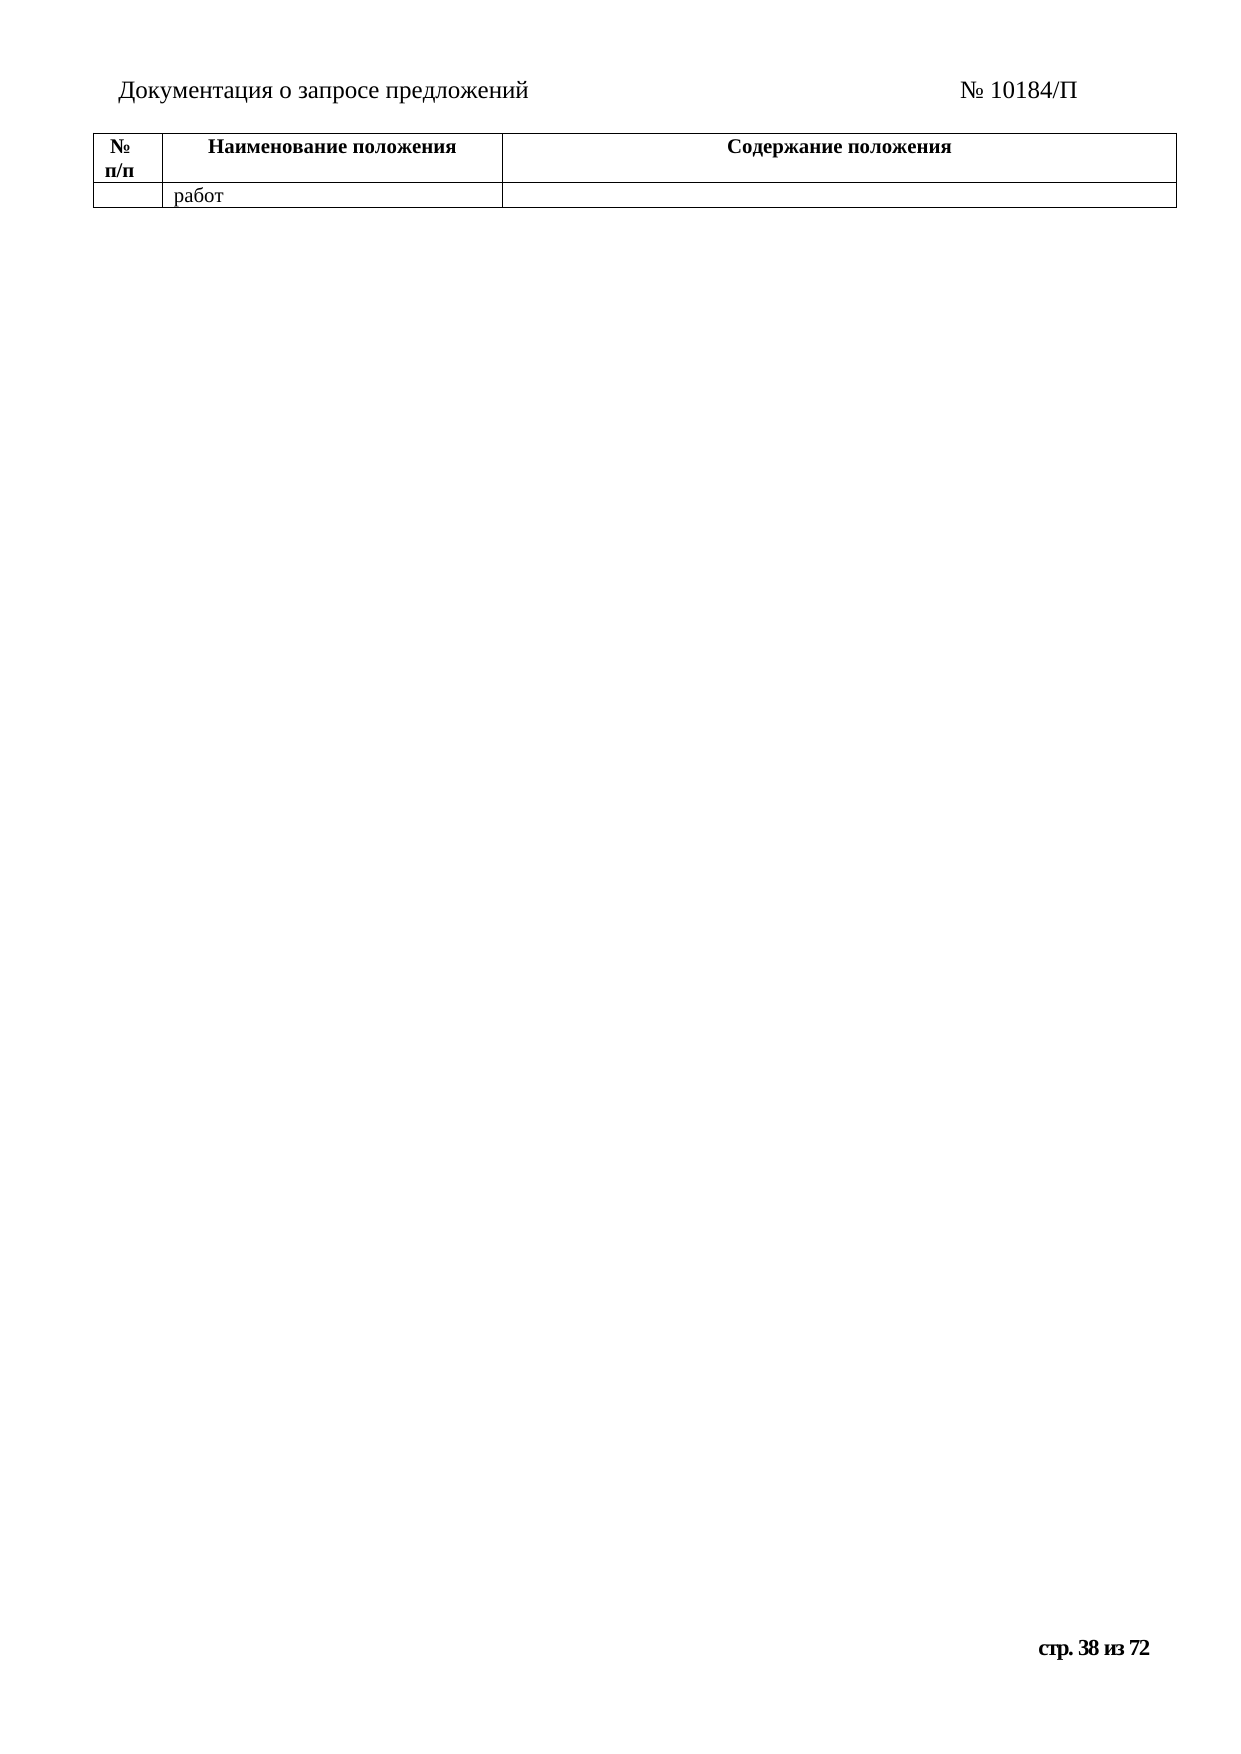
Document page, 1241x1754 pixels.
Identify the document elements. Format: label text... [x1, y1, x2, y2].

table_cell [503, 183, 1176, 207]
table_header Наименование положения [163, 134, 502, 182]
table_cell [94, 183, 162, 207]
table_header Содержание положения [503, 134, 1176, 182]
table_cell Место, условия, сроки выполнения работ [163, 183, 502, 207]
table_header № п/п [94, 134, 162, 182]
